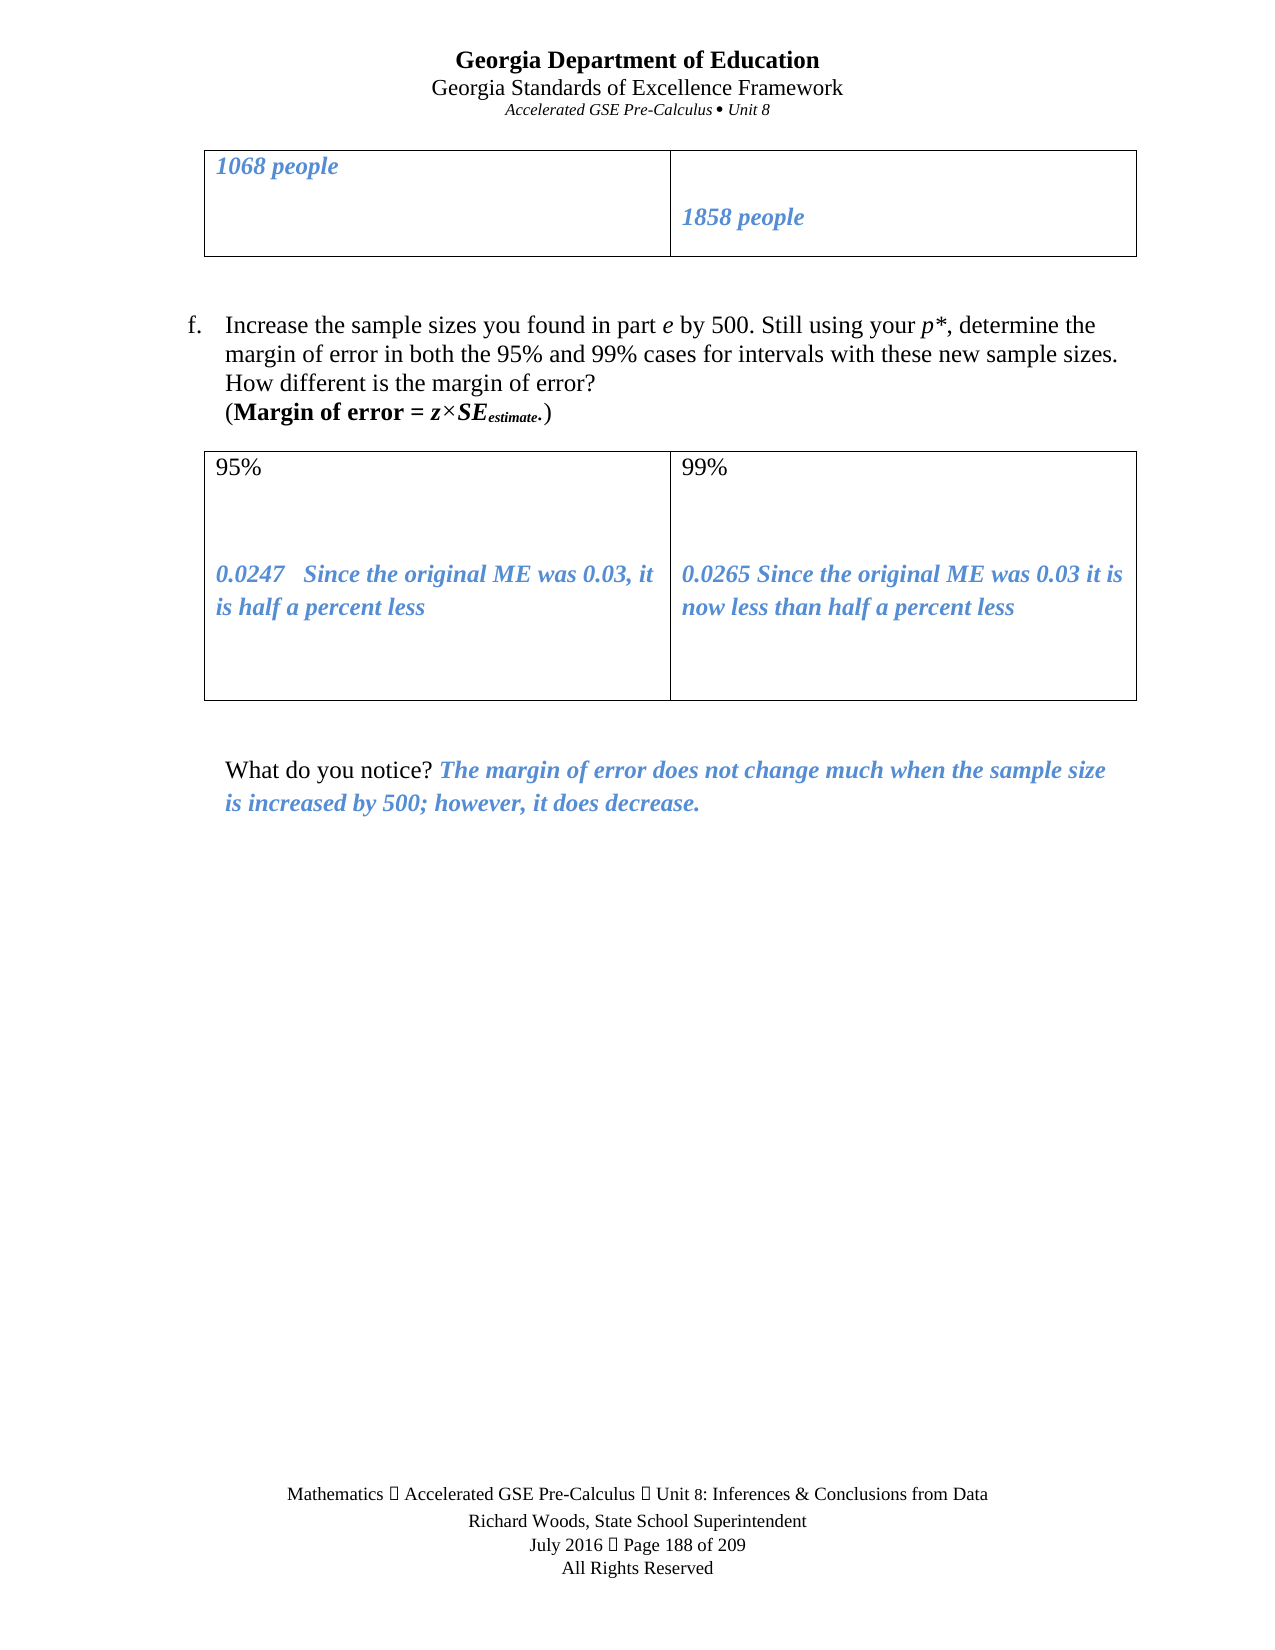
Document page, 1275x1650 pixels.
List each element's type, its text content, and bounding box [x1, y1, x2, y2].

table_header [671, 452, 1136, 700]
text (Margin of error = zSEestimate.) [225, 397, 1125, 425]
text What do you notice? The margin of error does not change much when the sample size is increased by 500; however, it does decrease. [225, 755, 1125, 817]
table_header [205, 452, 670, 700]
list Increase the sample sizes you found in part e by 500. Still using your p*, determine the margin of error in both the 95% and 99% cases for intervals with these new sample sizes. How different is the margin of error? [187, 310, 1125, 397]
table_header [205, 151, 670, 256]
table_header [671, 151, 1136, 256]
